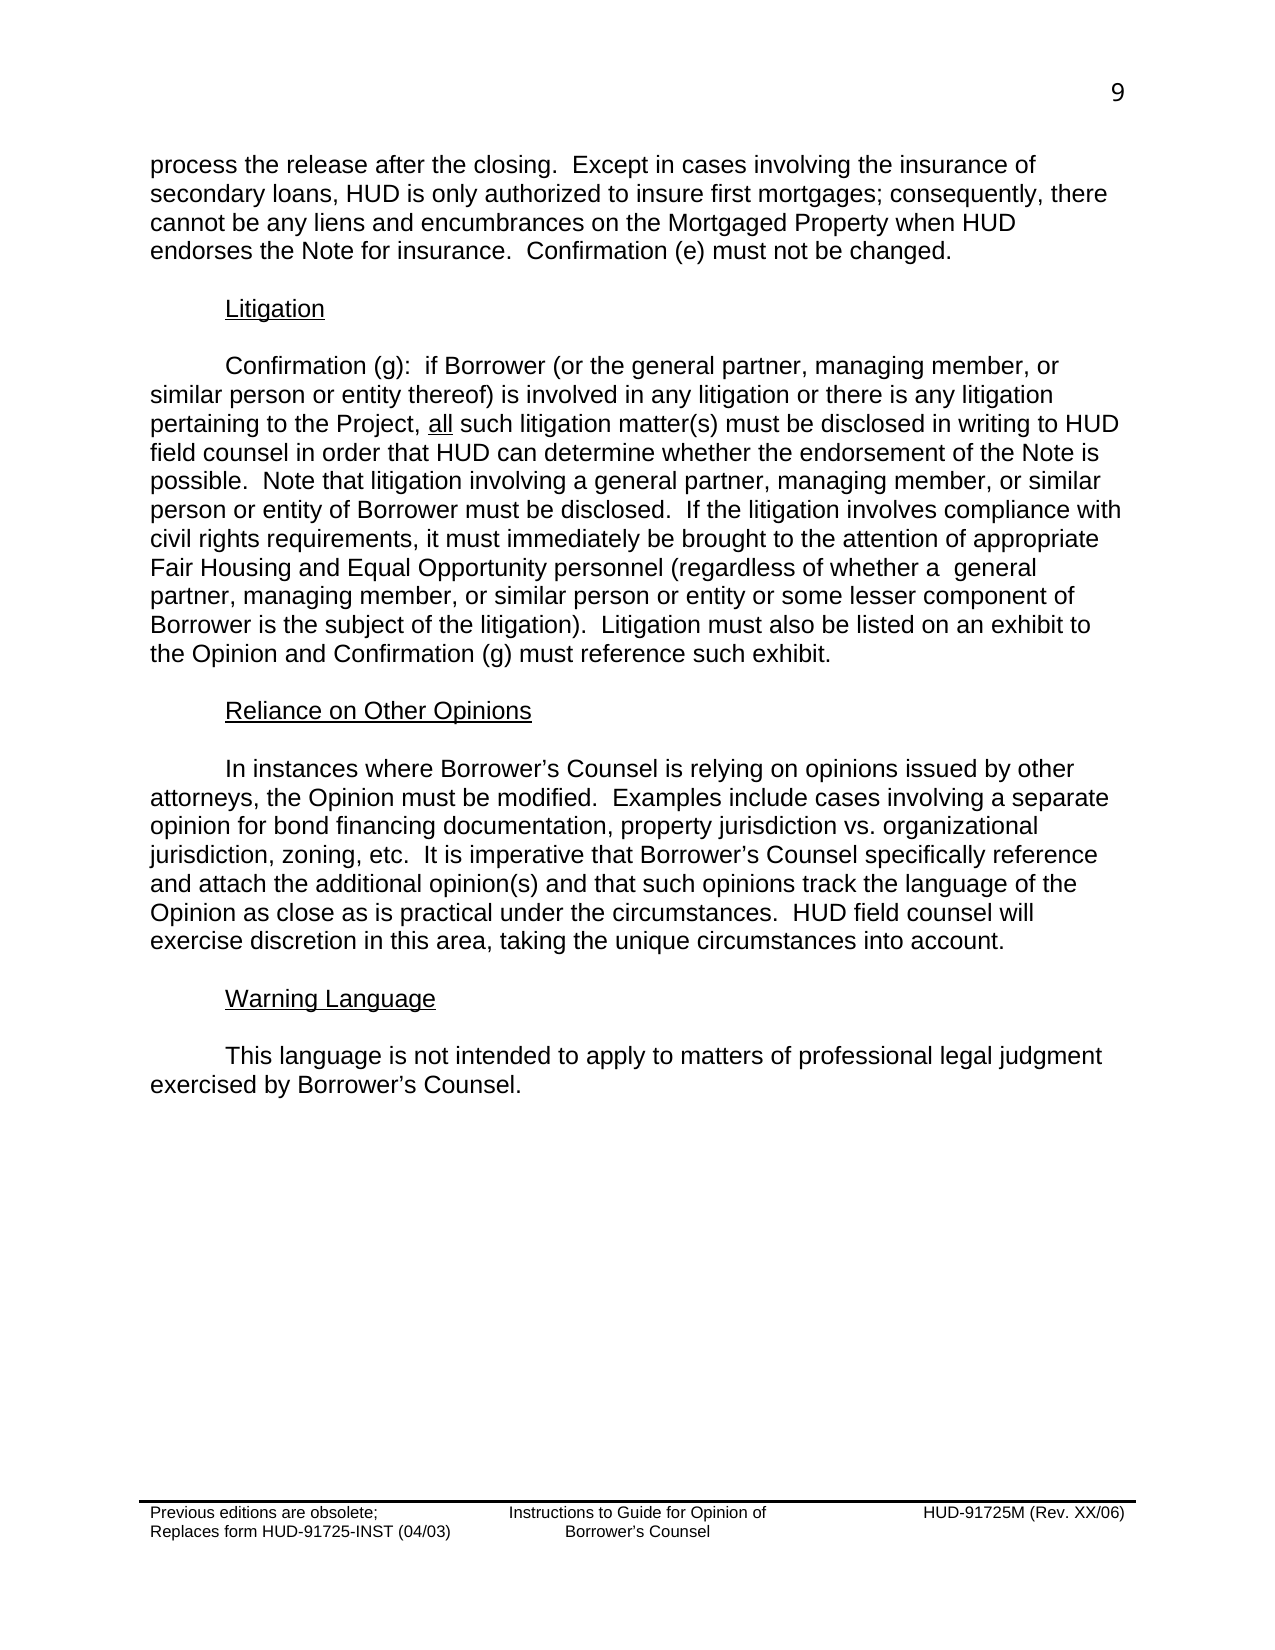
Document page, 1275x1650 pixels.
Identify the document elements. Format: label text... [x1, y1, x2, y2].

text Litigation [150, 294, 1125, 322]
text Reliance on Other Opinions [150, 696, 1125, 725]
text In instances where Borrower’s Counsel is relying on opinions issued by other attorneys, the Opinion must be modified. Examples include cases involving a separate opinion for bond financing documentation, property jurisdiction vs. organizational jurisdiction, zoning, etc. It is imperative that Borrower’s Counsel specifically reference and attach the additional opinion(s) and that such opinions track the language of the Opinion as close as is practical under the circumstances. HUD field counsel will exercise discretion in this area, taking the unique circumstances into account. [150, 754, 1125, 955]
text Warning Language [150, 984, 1125, 1012]
text Confirmation (g): if Borrower (or the general partner, managing member, or similar person or entity thereof) is involved in any litigation or there is any litigation pertaining to the Project, all such litigation matter(s) must be disclosed in writing to HUD field counsel in order that HUD can determine whether the endorsement of the Note is possible. Note that litigation involving a general partner, managing member, or similar person or entity of Borrower must be disclosed. If the litigation involves compliance with civil rights requirements, it must immediately be brought to the attention of appropriate Fair Housing and Equal Opportunity personnel (regardless of whether a general partner, managing member, or similar person or entity or some lesser component of Borrower is the subject of the litigation). Litigation must also be listed on an exhibit to the Opinion and Confirmation (g) must reference such exhibit. [150, 351, 1125, 667]
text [150, 150, 1125, 265]
text This language is not intended to apply to matters of professional legal judgment exercised by Borrower’s Counsel. [150, 1041, 1125, 1099]
